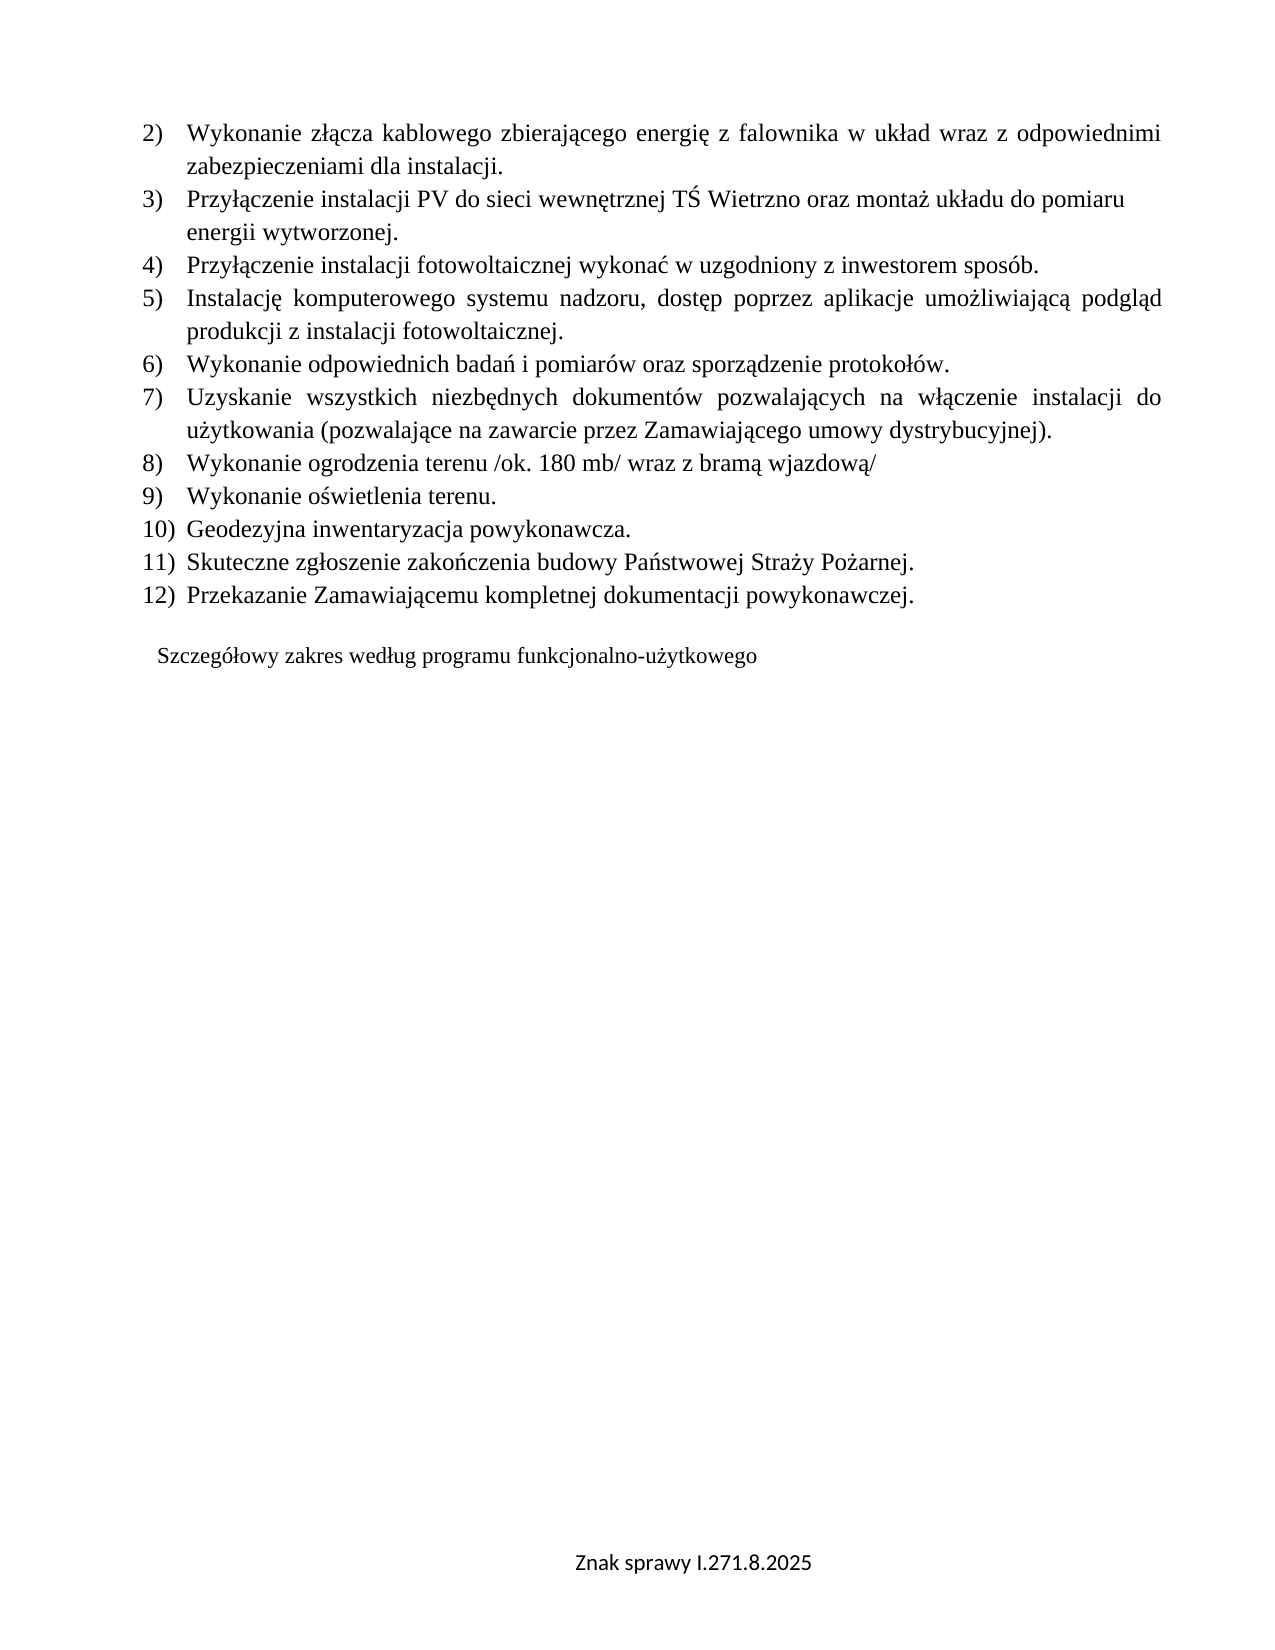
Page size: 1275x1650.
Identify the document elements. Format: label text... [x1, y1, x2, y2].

list Przyłączenie instalacji fotowoltaicznej wykonać w uzgodniony z inwestorem sposób. [142, 250, 1162, 279]
list Wykonanie odpowiednich badań i pomiarów oraz sporządzenie protokołów. [142, 349, 1162, 378]
list Szczegółowy zakres według programu funkcjonalno-użytkowego [157, 642, 1162, 668]
list Instalację komputerowego systemu nadzoru, dostęp poprzez aplikacje umożliwiającą podgląd produkcji z instalacji fotowoltaicznej. [142, 283, 1162, 345]
list Przekazanie Zamawiającemu kompletnej dokumentacji powykonawczej. [142, 580, 1162, 609]
list Wykonanie ogrodzenia terenu /ok. 180 mb/ wraz z bramą wjazdową/ [142, 448, 1162, 477]
list Wykonanie oświetlenia terenu. [142, 481, 1162, 510]
list Wykonanie złącza kablowego zbierającego energię z falownika w układ wraz z odpowiednimi zabezpieczeniami dla instalacji. [142, 118, 1162, 180]
list Uzyskanie wszystkich niezbędnych dokumentów pozwalających na włączenie instalacji do użytkowania (pozwalające na zawarcie przez Zamawiającego umowy dystrybucyjnej). [142, 382, 1162, 444]
list Przyłączenie instalacji PV do sieci wewnętrznej TŚ Wietrzno oraz montaż układu do pomiaru [142, 184, 1162, 213]
list Geodezyjna inwentaryzacja powykonawcza. [142, 514, 1162, 543]
text energii wytworzonej. [186, 217, 1162, 246]
list Skuteczne zgłoszenie zakończenia budowy Państwowej Straży Pożarnej. [142, 547, 1162, 576]
